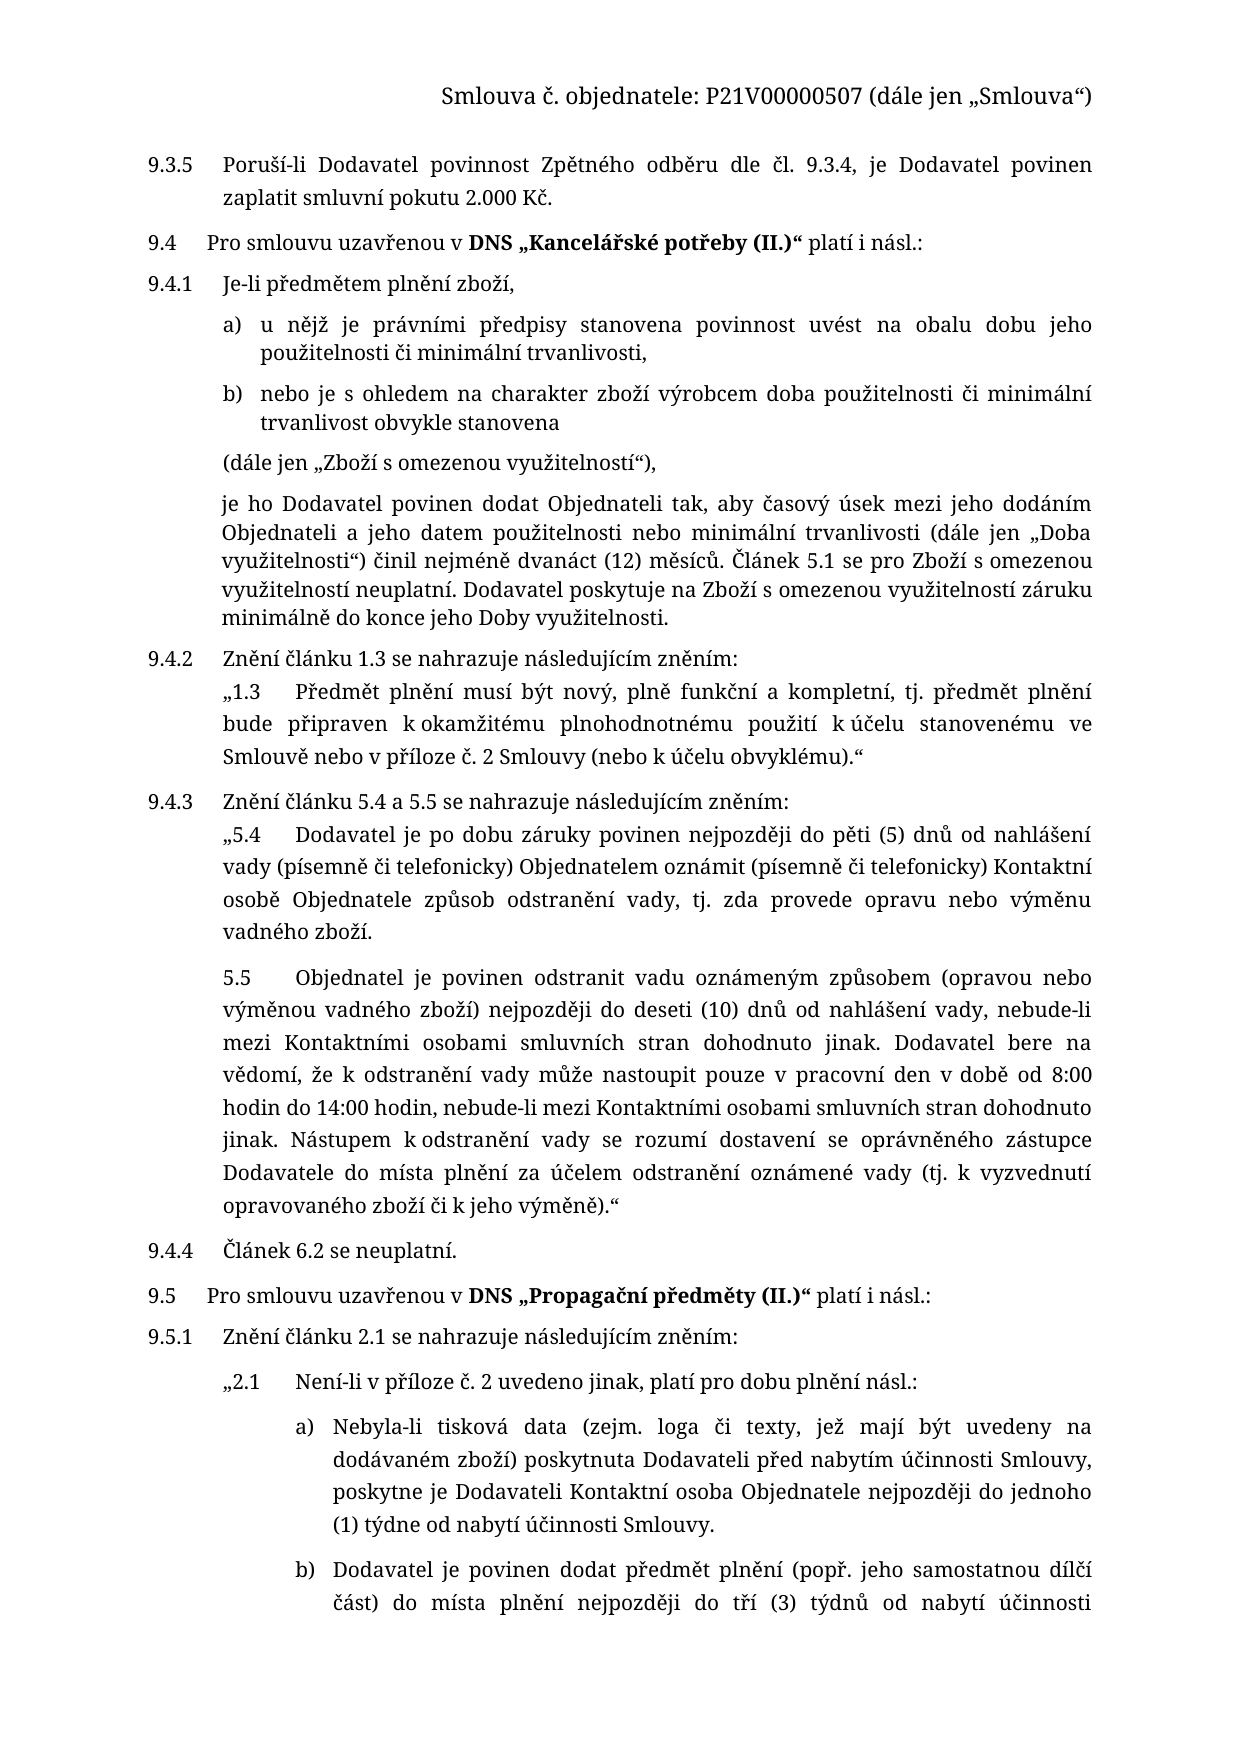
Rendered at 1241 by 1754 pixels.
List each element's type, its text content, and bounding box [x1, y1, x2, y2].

list Znění článku 1.3 se nahrazuje následujícím zněním: [148, 644, 1093, 673]
list „1.3 Předmět plnění musí být nový, plně funkční a kompletní, tj. předmět plnění bude připraven k okamžitému plnohodnotnému použití k účelu stanovenému ve Smlouvě nebo v příloze č. 2 Smlouvy (nebo k účelu obvyklému).“ [223, 677, 1093, 770]
list 5.5 Objednatel je povinen odstranit vadu oznámeným způsobem (opravou nebo výměnou vadného zboží) nejpozději do deseti (10) dnů od nahlášení vady, nebude-li mezi Kontaktními osobami smluvních stran dohodnuto jinak. Dodavatel bere na vědomí, že k odstranění vady může nastoupit pouze v pracovní den v době od 8:00 hodin do 14:00 hodin, nebude-li mezi Kontaktními osobami smluvních stran dohodnuto jinak. Nástupem k odstranění vady se rozumí dostavení se oprávněného zástupce Dodavatele do místa plnění za účelem odstranění oznámené vady (tj. k vyzvednutí opravovaného zboží či k jeho výměně).“ [223, 963, 1093, 1219]
list Znění článku 5.4 a 5.5 se nahrazuje následujícím zněním: [148, 787, 1093, 816]
list Znění článku 2.1 se nahrazuje následujícím zněním: [148, 1322, 1093, 1350]
list „2.1 Není-li v příloze č. 2 uvedeno jinak, platí pro dobu plnění násl.: [223, 1367, 1093, 1396]
text (dále jen „Zboží s omezenou využitelností“), [223, 448, 1093, 477]
list Je-li předmětem plnění zboží, [148, 269, 1093, 297]
list „5.4 Dodavatel je po dobu záruky povinen nejpozději do pěti (5) dnů od nahlášení vady (písemně či telefonicky) Objednatelem oznámit (písemně či telefonicky) Kontaktní osobě Objednatele způsob odstranění vady, tj. zda provede opravu nebo výměnu vadného zboží. [223, 820, 1093, 946]
list nebo je s ohledem na charakter zboží výrobcem doba použitelnosti či minimální trvanlivost obvykle stanovena [223, 379, 1093, 436]
list Pro smlouvu uzavřenou v DNS „Propagační předměty (II.)“ platí i násl.: [148, 1281, 1093, 1309]
list Pro smlouvu uzavřenou v DNS „Kancelářské potřeby (II.)“ platí i násl.: [148, 228, 1093, 256]
list Poruší-li Dodavatel povinnost Zpětného odběru dle čl. 9.3.4, je Dodavatel povinen zaplatit smluvní pokutu 2.000 Kč. [148, 150, 1093, 211]
list Nebyla-li tisková data (zejm. loga či texty, jež mají být uvedeny na dodávaném zboží) poskytnuta Dodavateli před nabytím účinnosti Smlouvy, poskytne je Dodavateli Kontaktní osoba Objednatele nejpozději do jednoho (1) týdne od nabytí účinnosti Smlouvy. [295, 1412, 1093, 1538]
text je ho Dodavatel povinen dodat Objednateli tak, aby časový úsek mezi jeho dodáním Objednateli a jeho datem použitelnosti nebo minimální trvanlivosti (dále jen „Doba využitelnosti“) činil nejméně dvanáct (12) měsíců. Článek 5.1 se pro Zboží s omezenou využitelností neuplatní. Dodavatel poskytuje na Zboží s omezenou využitelností záruku minimálně do konce jeho Doby využitelnosti. [221, 489, 1093, 632]
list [295, 1555, 1093, 1616]
list Článek 6.2 se neuplatní. [148, 1236, 1093, 1264]
list u nějž je právními předpisy stanovena povinnost uvést na obalu dobu jeho použitelnosti či minimální trvanlivosti, [223, 310, 1093, 367]
